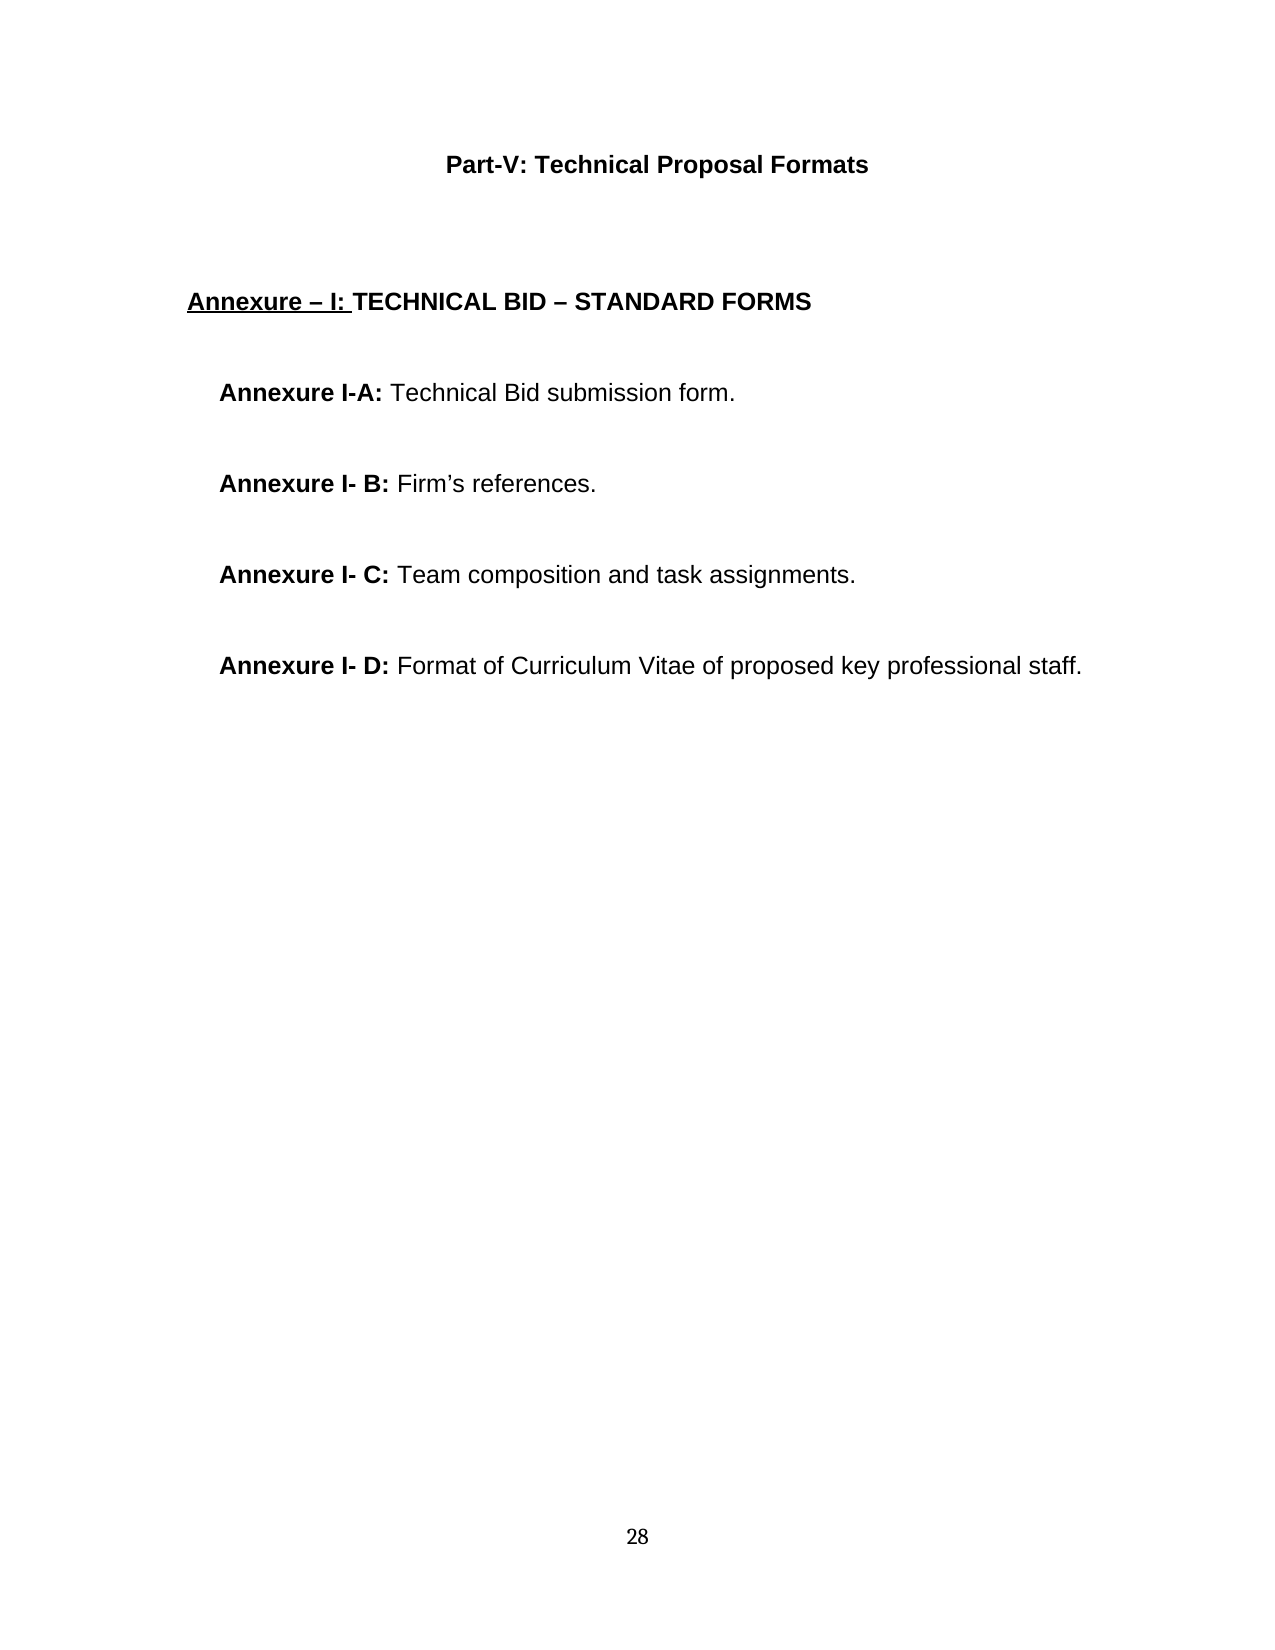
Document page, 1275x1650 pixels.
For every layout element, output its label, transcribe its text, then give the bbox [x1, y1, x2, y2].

subtitle Annexure – I: TECHNICAL BID – STANDARD FORMS [187, 287, 1162, 315]
text Annexure I- C: Team composition and task assignments. [219, 560, 1162, 588]
text Annexure I- B: Firm’s references. [219, 469, 1162, 497]
text Annexure I-A: Technical Bid submission form. [219, 378, 1162, 406]
text Annexure I- D: Format of Curriculum Vitae of proposed key professional staff. [219, 651, 1162, 679]
subtitle Part-V: Technical Proposal Formats [183, 150, 1132, 179]
